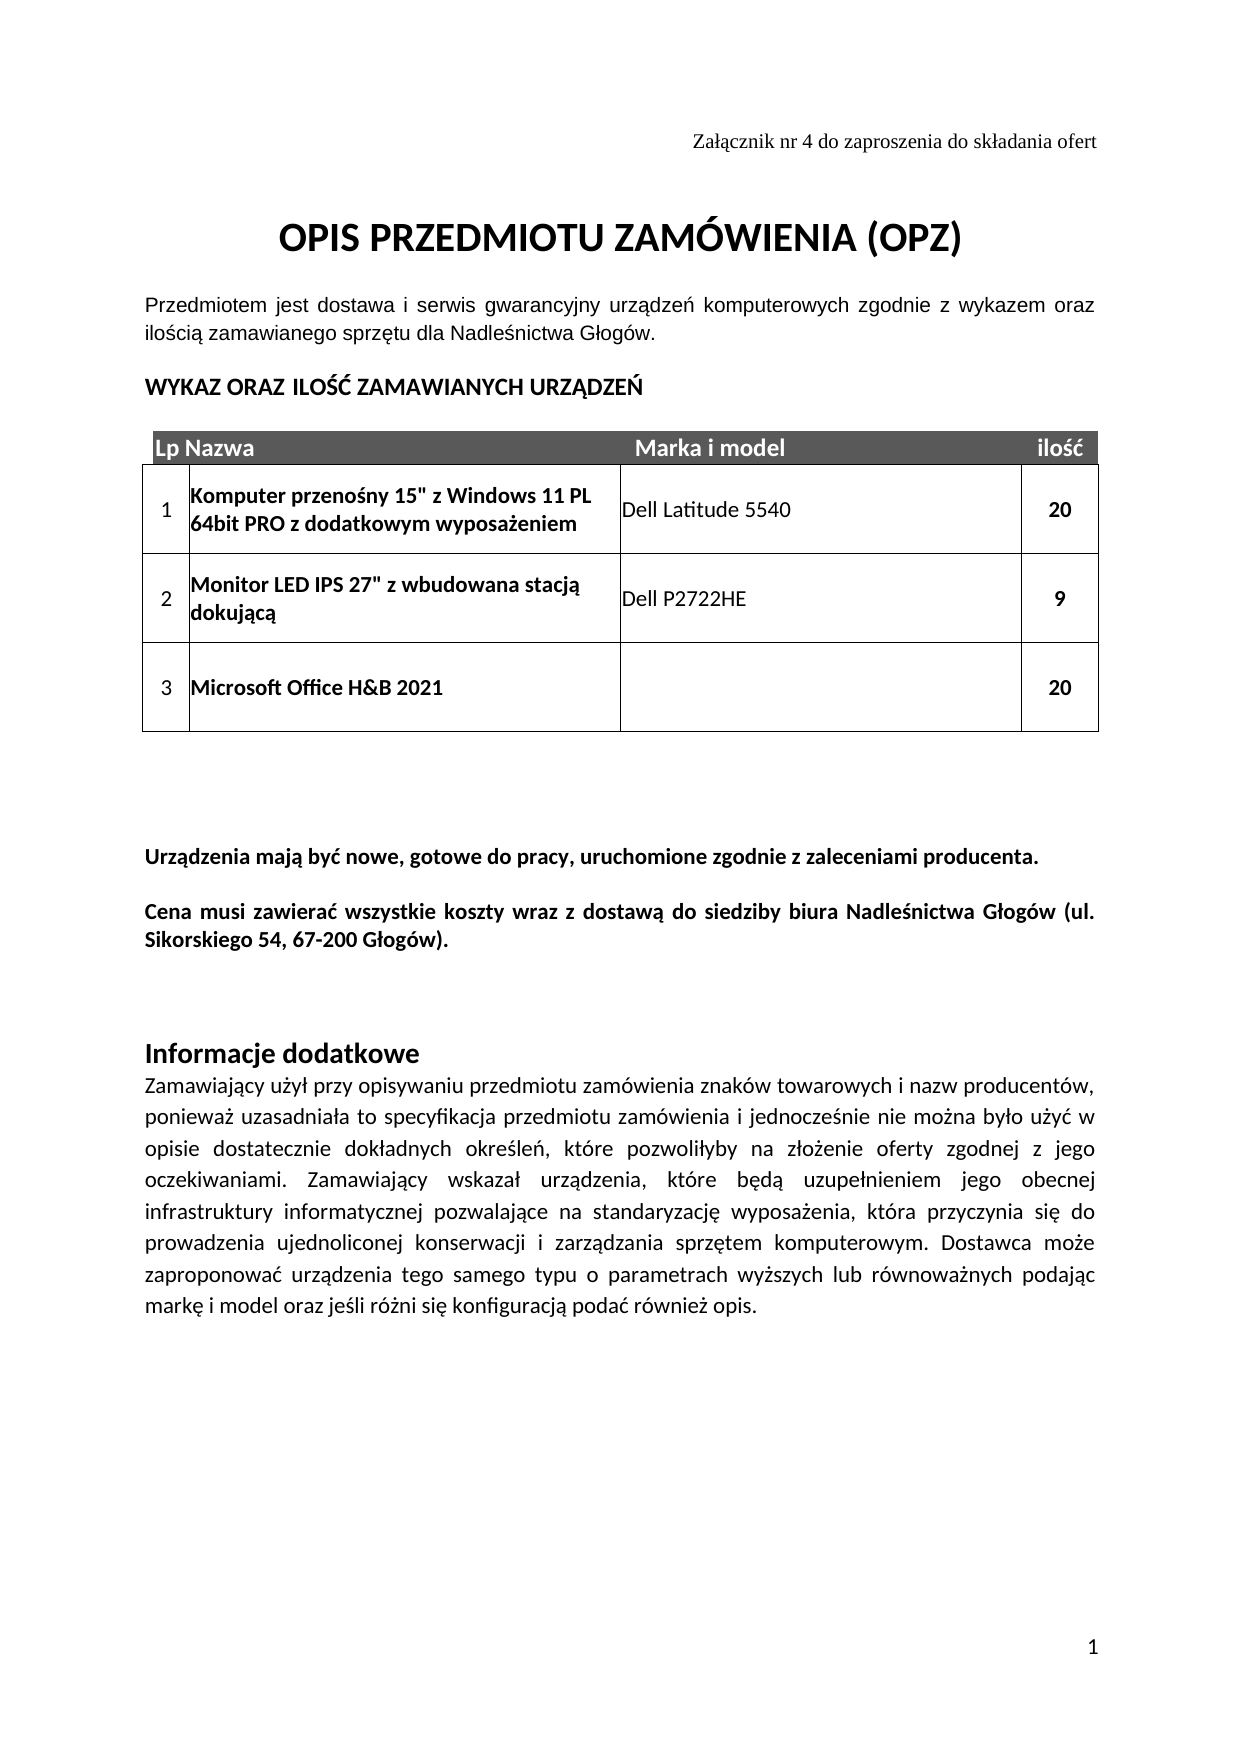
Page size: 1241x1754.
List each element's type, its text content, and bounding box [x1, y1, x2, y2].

table_cell 3 [143, 643, 189, 731]
text Lp Nazwa Marka i model ilość [155, 432, 1097, 463]
text WYKAZ ORAZ ILOŚĆ ZAMAWIANYCH URZĄDZEŃ [144, 371, 1097, 402]
text Zamawiający użył przy opisywaniu przedmiotu zamówienia znaków towarowych i nazw producentów, ponieważ uzasadniała to specyfikacja przedmiotu zamówienia i jednocześnie nie można było użyć w opisie dostatecznie dokładnych określeń, które pozwoliłyby na złożenie oferty zgodnej z jego oczekiwaniami. Zamawiający wskazał urządzenia, które będą uzupełnieniem jego obecnej infrastruktury informatycznej pozwalające na standaryzację wyposażenia, która przyczynia się do prowadzenia ujednoliconej konserwacji i zarządzania sprzętem komputerowym. Dostawca może zaproponować urządzenia tego samego typu o parametrach wyższych lub równoważnych podając markę i model oraz jeśli różni się konfiguracją podać również opis. [144, 1071, 1097, 1320]
table_cell Monitor LED IPS 27" z wbudowana stacją dokującą [190, 554, 620, 642]
table_cell Dell P2722HE [621, 554, 1021, 642]
table_cell 20 [1022, 643, 1098, 731]
table_cell 2 [143, 554, 189, 642]
table_cell Microsoft Office H&B 2021 [190, 643, 620, 731]
table_header Komputer przenośny 15" z Windows 11 PL 64bit PRO z dodatkowym wyposażeniem [190, 465, 620, 553]
table_cell [621, 643, 1021, 731]
table_header 20 [1022, 465, 1098, 553]
table_header 1 [143, 465, 189, 553]
text OPIS PRZEDMIOTU ZAMÓWIENIA (OPZ) [144, 211, 1097, 262]
table_cell 9 [1022, 554, 1098, 642]
text Cena musi zawierać wszystkie koszty wraz z dostawą do siedziby biura Nadleśnictwa Głogów (ul. Sikorskiego 54, 67-200 Głogów). [144, 897, 1097, 953]
text Urządzenia mają być nowe, gotowe do pracy, uruchomione zgodnie z zaleceniami producenta. [144, 842, 1097, 870]
text Przedmiotem jest dostawa i serwis gwarancyjny urządzeń komputerowych zgodnie z wykazem oraz ilością zamawianego sprzętu dla Nadleśnictwa Głogów. [144, 293, 1097, 344]
table_header Dell Latitude 5540 [621, 465, 1021, 553]
text Informacje dodatkowe [144, 1035, 1097, 1071]
